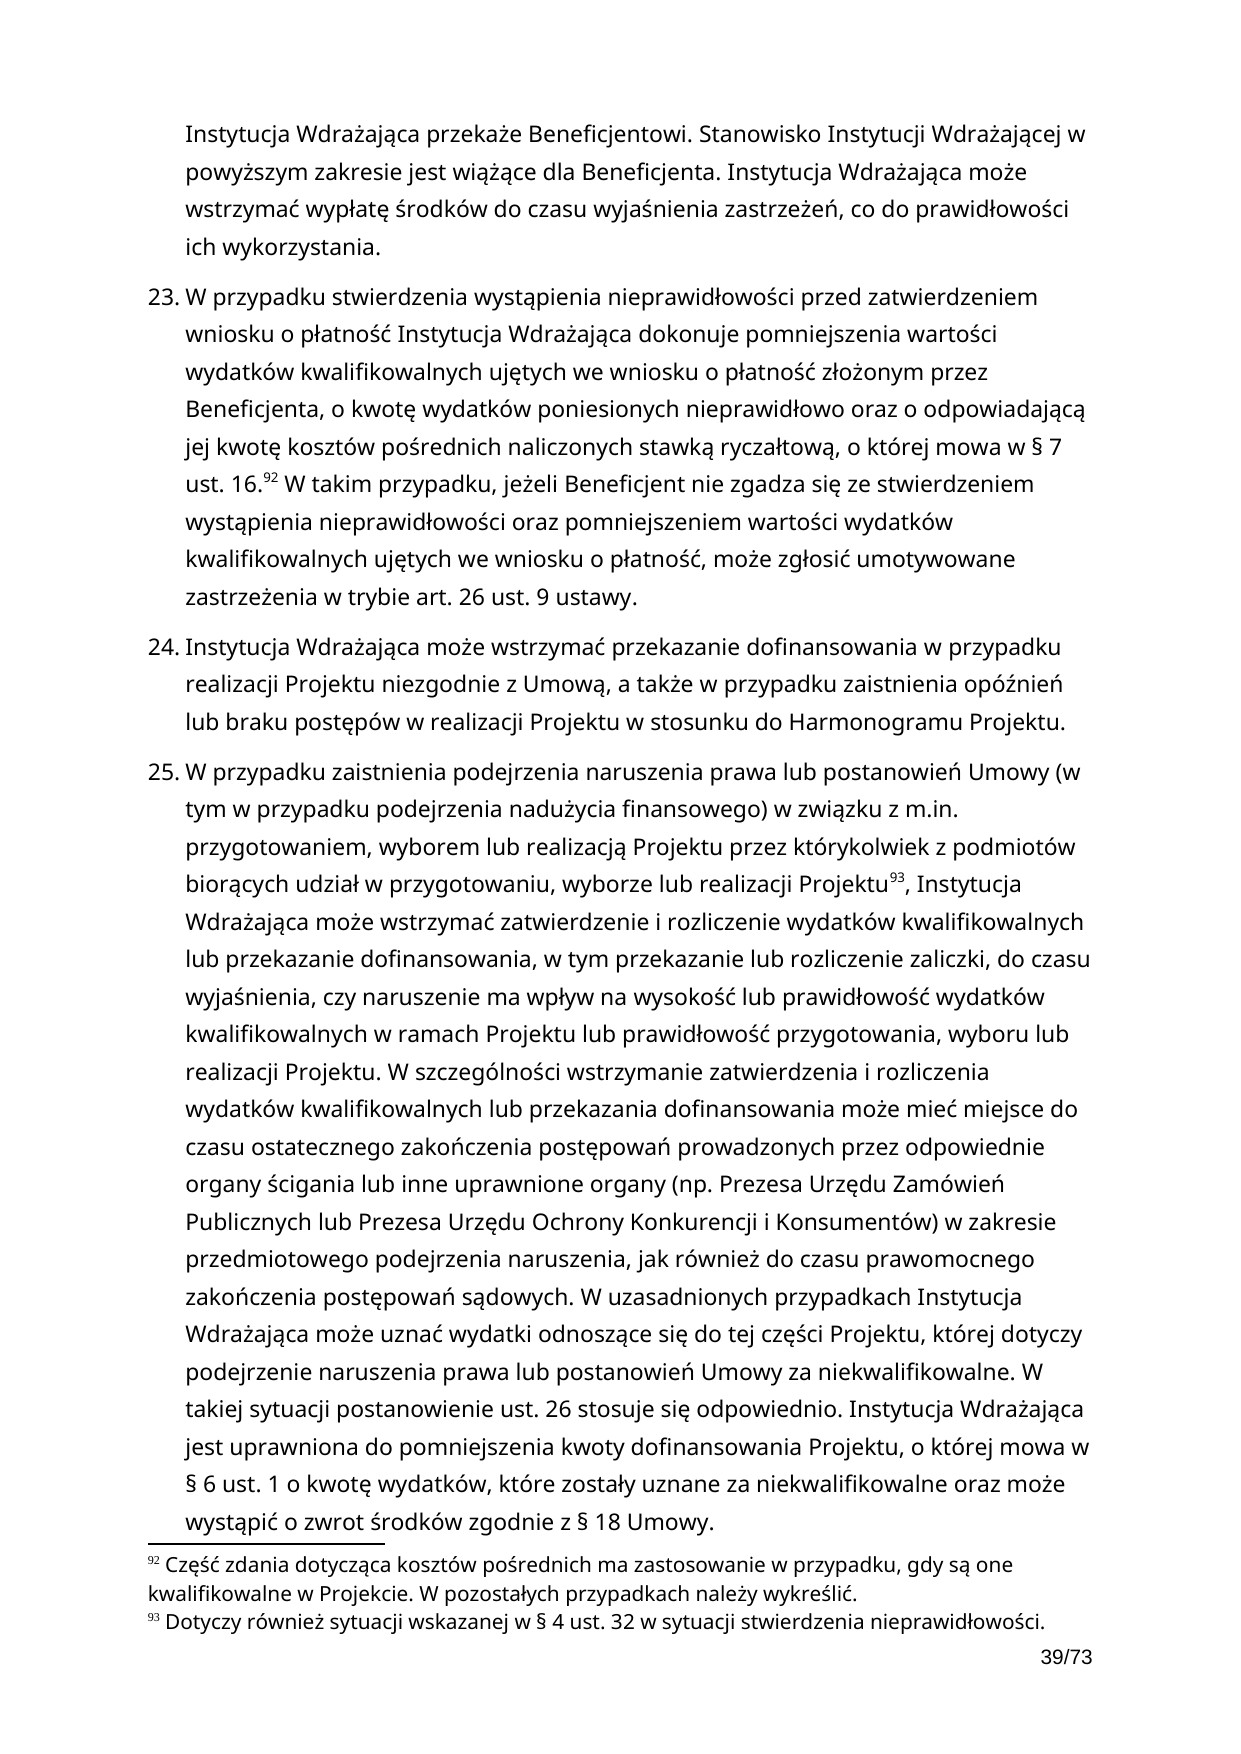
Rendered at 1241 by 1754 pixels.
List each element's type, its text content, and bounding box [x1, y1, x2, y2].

list W przypadku zaistnienia podejrzenia naruszenia prawa lub postanowień Umowy (w tym w przypadku podejrzenia nadużycia finansowego) w związku z m.in. przygotowaniem, wyborem lub realizacją Projektu przez którykolwiek z podmiotów biorących udział w przygotowaniu, wyborze lub realizacji Projektu, Instytucja Wdrażająca może wstrzymać zatwierdzenie i rozliczenie wydatków kwalifikowalnych lub przekazanie dofinansowania, w tym przekazanie lub rozliczenie zaliczki, do czasu wyjaśnienia, czy naruszenie ma wpływ na wysokość lub prawidłowość wydatków kwalifikowalnych w ramach Projektu lub prawidłowość przygotowania, wyboru lub realizacji Projektu. W szczególności wstrzymanie zatwierdzenia i rozliczenia wydatków kwalifikowalnych lub przekazania dofinansowania może mieć miejsce do czasu ostatecznego zakończenia postępowań prowadzonych przez odpowiednie organy ścigania lub inne uprawnione organy (np. Prezesa Urzędu Zamówień Publicznych lub Prezesa Urzędu Ochrony Konkurencji i Konsumentów) w zakresie przedmiotowego podejrzenia naruszenia, jak również do czasu prawomocnego zakończenia postępowań sądowych. W uzasadnionych przypadkach Instytucja Wdrażająca może uznać wydatki odnoszące się do tej części Projektu, której dotyczy podejrzenie naruszenia prawa lub postanowień Umowy za niekwalifikowalne. W takiej sytuacji postanowienie ust. 26 stosuje się odpowiednio. Instytucja Wdrażająca jest uprawniona do pomniejszenia kwoty dofinansowania Projektu, o której mowa w § 6 ust. 1 o kwotę wydatków, które zostały uznane za niekwalifikowalne oraz może wystąpić o zwrot środków zgodnie z § 18 Umowy. [148, 756, 1092, 1537]
list W przypadku stwierdzenia wystąpienia nieprawidłowości przed zatwierdzeniem wniosku o płatność Instytucja Wdrażająca dokonuje pomniejszenia wartości wydatków kwalifikowalnych ujętych we wniosku o płatność złożonym przez Beneficjenta, o kwotę wydatków poniesionych nieprawidłowo oraz o odpowiadającą jej kwotę kosztów pośrednich naliczonych stawką ryczałtową, o której mowa w § 7 ust. 16. W takim przypadku, jeżeli Beneficjent nie zgadza się ze stwierdzeniem wystąpienia nieprawidłowości oraz pomniejszeniem wartości wydatków kwalifikowalnych ujętych we wniosku o płatność, może zgłosić umotywowane zastrzeżenia w trybie art. 26 ust. 9 ustawy. [148, 281, 1092, 612]
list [148, 118, 1092, 262]
list Instytucja Wdrażająca może wstrzymać przekazanie dofinansowania w przypadku realizacji Projektu niezgodnie z Umową, a także w przypadku zaistnienia opóźnień lub braku postępów w realizacji Projektu w stosunku do Harmonogramu Projektu. [148, 631, 1092, 737]
